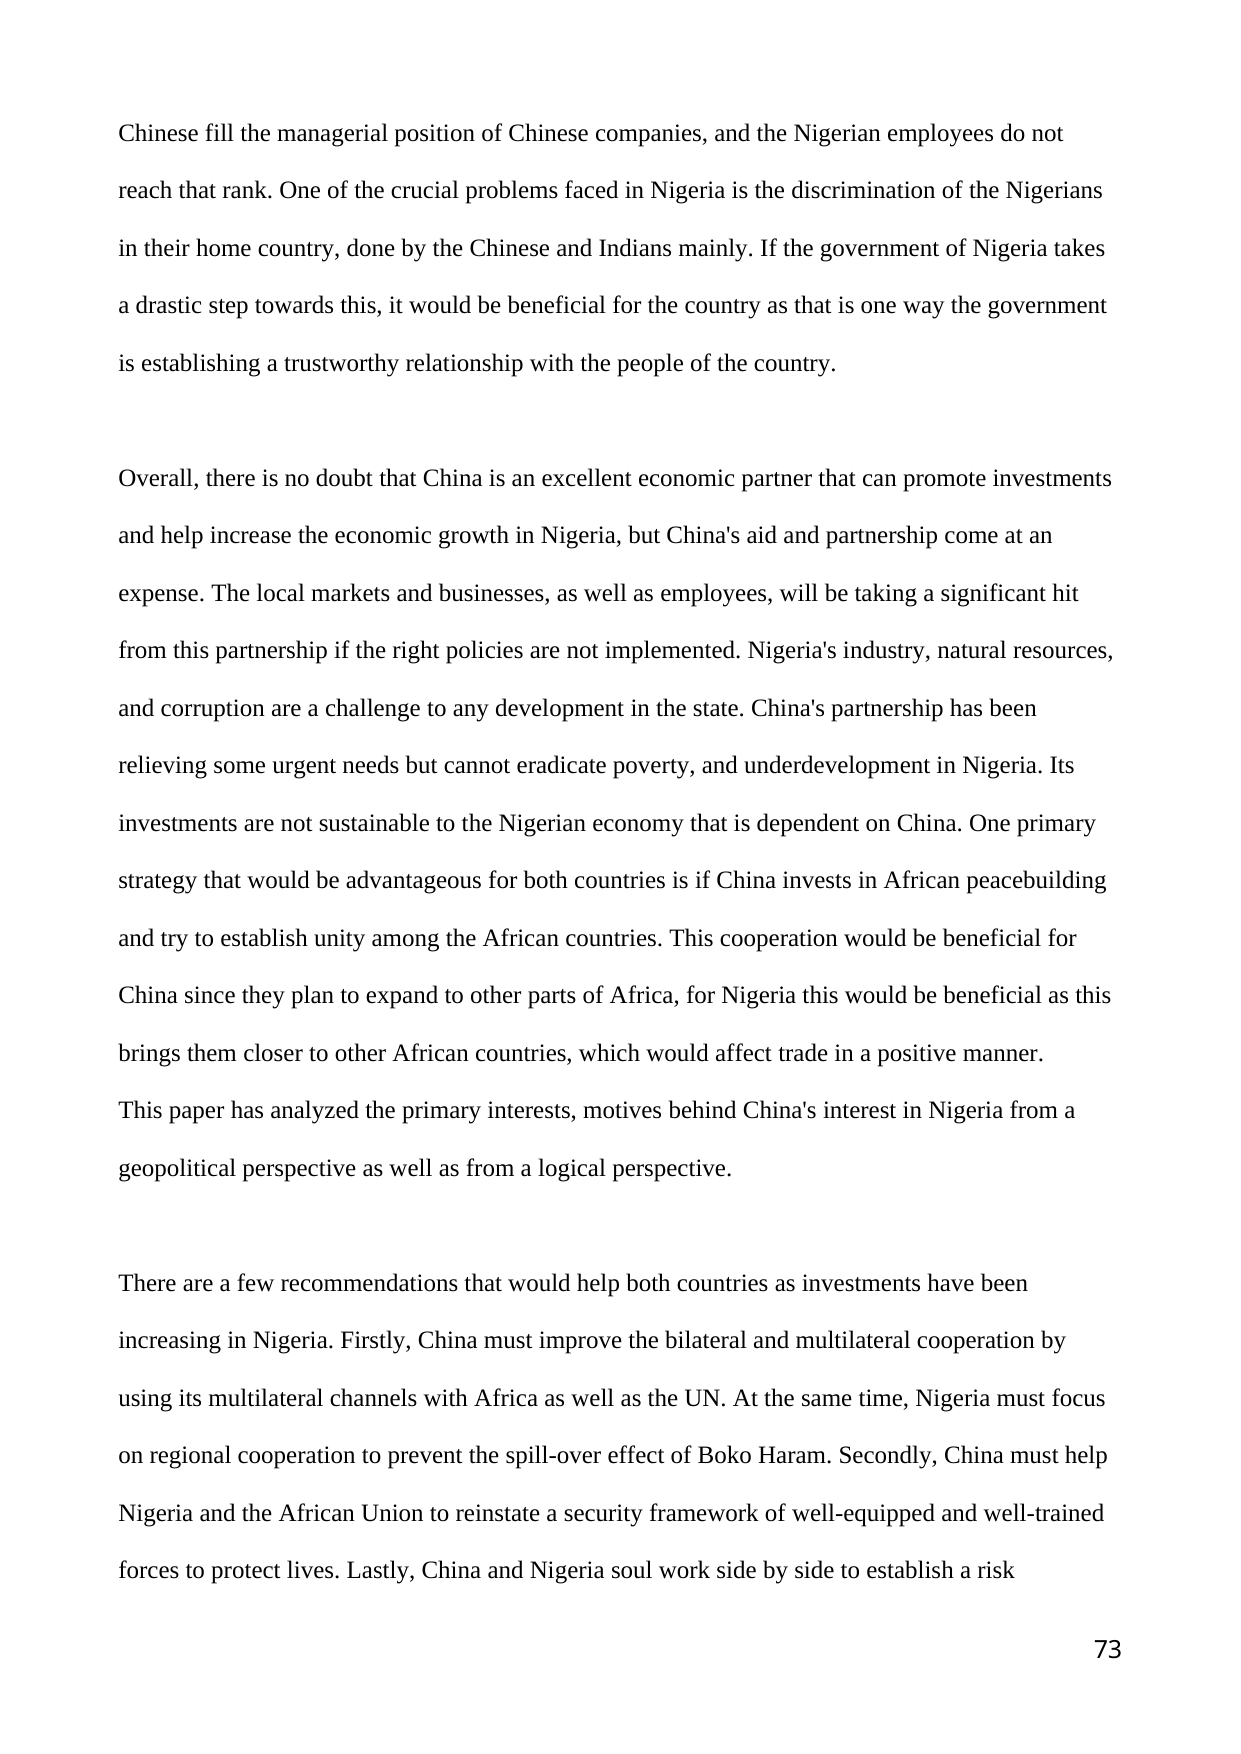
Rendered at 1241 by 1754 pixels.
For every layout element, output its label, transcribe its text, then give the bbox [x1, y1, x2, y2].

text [118, 1268, 1122, 1584]
text Overall, there is no doubt that China is an excellent economic partner that can promote investments and help increase the economic growth in Nigeria, but China's aid and partnership come at an expense. The local markets and businesses, as well as employees, will be taking a significant hit from this partnership if the right policies are not implemented. Nigeria's industry, natural resources, and corruption are a challenge to any development in the state. China's partnership has been relieving some urgent needs but cannot eradicate poverty, and underdevelopment in Nigeria. Its investments are not sustainable to the Nigerian economy that is dependent on China. One primary strategy that would be advantageous for both countries is if China invests in African peacebuilding and try to establish unity among the African countries. This cooperation would be beneficial for China since they plan to expand to other parts of Africa, for Nigeria this would be beneficial as this brings them closer to other African countries, which would affect trade in a positive manner. [118, 463, 1122, 1067]
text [118, 118, 1122, 377]
text This paper has analyzed the primary interests, motives behind China's interest in Nigeria from a geopolitical perspective as well as from a logical perspective. [118, 1096, 1122, 1182]
